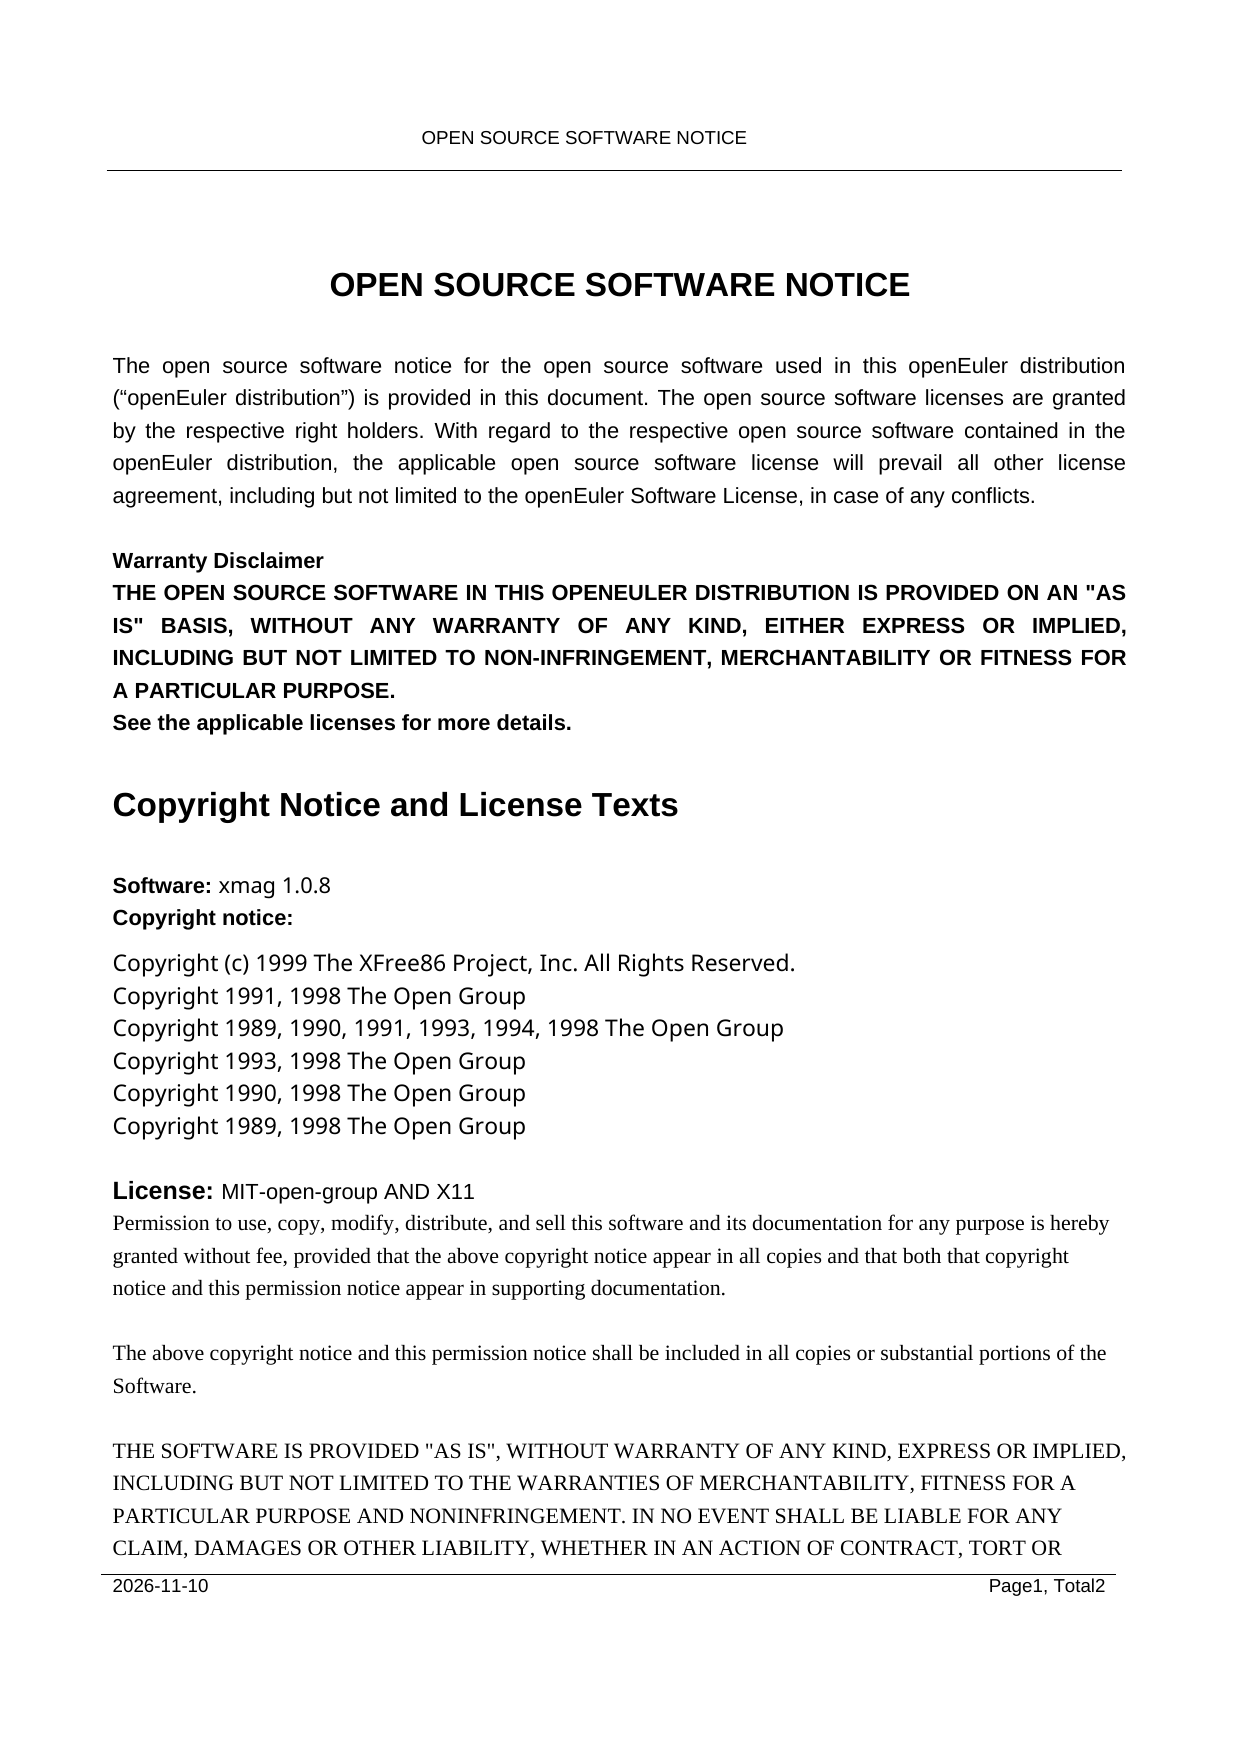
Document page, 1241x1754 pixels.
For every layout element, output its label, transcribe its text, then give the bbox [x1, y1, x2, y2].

text Warranty Disclaimer [112, 544, 1128, 576]
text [112, 1207, 1128, 1564]
text Copyright (c) 1999 The XFree86 Project, Inc. All Rights Reserved. Copyright 1991, 1998 The Open Group Copyright 1989, 1990, 1991, 1993, 1994, 1998 The Open Group Copyright 1993, 1998 The Open Group Copyright 1990, 1998 The Open Group Copyright 1989, 1998 The Open Group [112, 947, 1128, 1174]
text License: MIT-open-group AND X11 [112, 1174, 1128, 1207]
text OPEN SOURCE SOFTWARE NOTICE [112, 251, 1128, 316]
text Copyright notice: [112, 901, 1128, 934]
text THE OPEN SOURCE SOFTWARE IN THIS OPENEULER DISTRIBUTION IS PROVIDED ON AN "AS IS" BASIS, WITHOUT ANY WARRANTY OF ANY KIND, EITHER EXPRESS OR IMPLIED, INCLUDING BUT NOT LIMITED TO NON-INFRINGEMENT, MERCHANTABILITY OR FITNESS FOR A PARTICULAR PURPOSE. See the applicable licenses for more details. [112, 576, 1128, 739]
text Copyright Notice and License Texts [112, 771, 1128, 836]
text The open source software notice for the open source software used in this openEuler distribution (“openEuler distribution”) is provided in this document. The open source software licenses are granted by the respective right holders. With regard to the respective open source software contained in the openEuler distribution, the applicable open source software license will prevail all other license agreement, including but not limited to the openEuler Software License, in case of any conflicts. [112, 349, 1128, 511]
title Software: xmag 1.0.8 [112, 869, 1128, 901]
